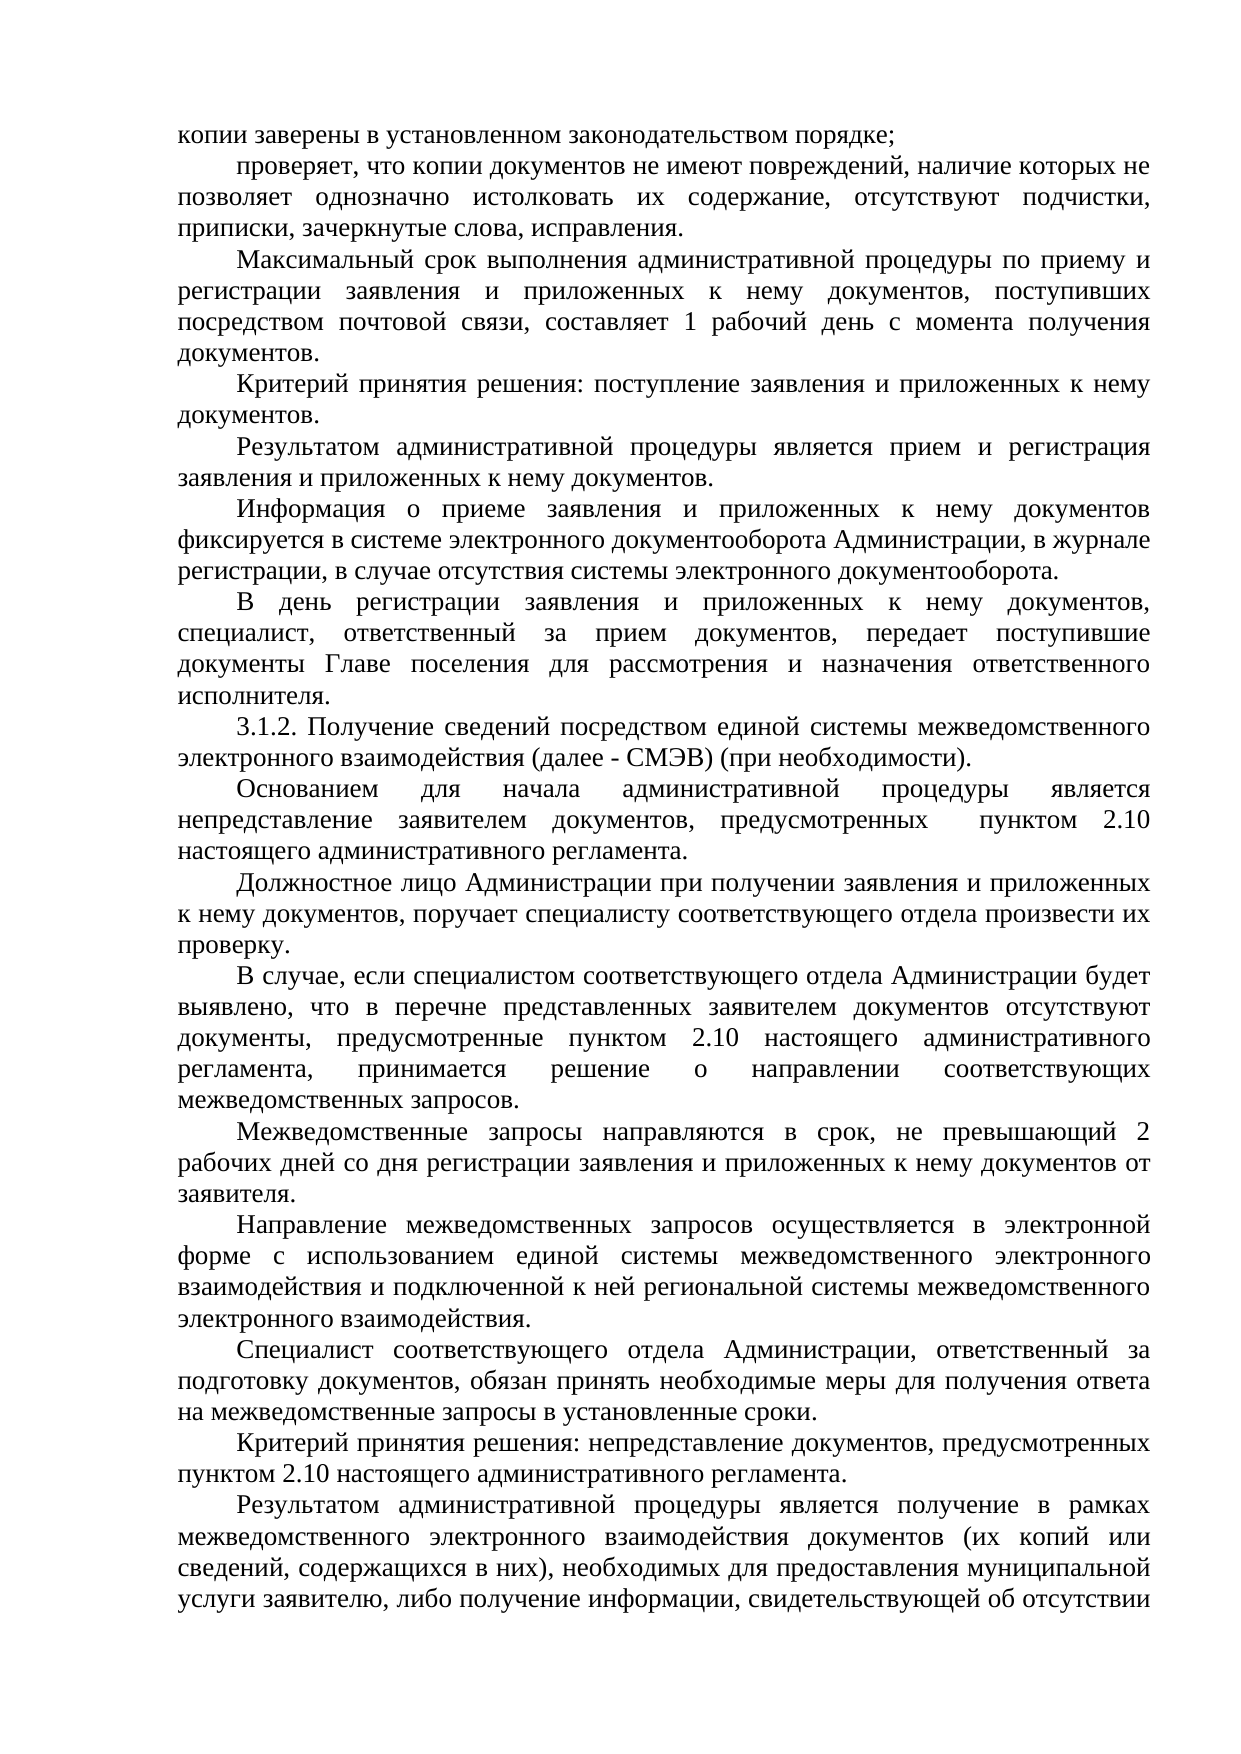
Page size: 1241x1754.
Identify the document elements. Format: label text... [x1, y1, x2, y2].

text Основанием для начала административной процедуры является непредставление заявителем документов, предусмотренных пунктом 2.10 настоящего административного регламента. [177, 772, 1152, 866]
text Должностное лицо Администрации при получении заявления и приложенных к нему документов, поручает специалисту соответствующего отдела произвести их проверку. [177, 866, 1152, 959]
text проверяет, что копии документов не имеют повреждений, наличие которых не позволяет однозначно истолковать их содержание, отсутствуют подчистки, приписки, зачеркнутые слова, исправления. [177, 149, 1152, 243]
text Информация о приеме заявления и приложенных к нему документов фиксируется в системе электронного документооборота Администрации, в журнале регистрации, в случае отсутствия системы электронного документооборота. [177, 492, 1152, 585]
text 3.1.2. Получение сведений посредством единой системы межведомственного электронного взаимодействия (далее - СМЭВ) (при необходимости). [177, 710, 1152, 772]
text Критерий принятия решения: поступление заявления и приложенных к нему документов. [177, 367, 1152, 429]
text Максимальный срок выполнения административной процедуры по приему и регистрации заявления и приложенных к нему документов, поступивших посредством почтовой связи, составляет 1 рабочий день с момента получения документов. [177, 243, 1152, 367]
text Направление межведомственных запросов осуществляется в электронной форме с использованием единой системы межведомственного электронного взаимодействия и подключенной к ней региональной системы межведомственного электронного взаимодействия. [177, 1208, 1152, 1333]
text Критерий принятия решения: непредставление документов, предусмотренных пунктом 2.10 настоящего административного регламента. [177, 1426, 1152, 1488]
text Специалист соответствующего отдела Администрации, ответственный за подготовку документов, обязан принять необходимые меры для получения ответа на межведомственные запросы в установленные сроки. [177, 1333, 1152, 1426]
text Межведомственные запросы направляются в срок, не превышающий 2 рабочих дней со дня регистрации заявления и приложенных к нему документов от заявителя. [177, 1115, 1152, 1208]
text Результатом административной процедуры является прием и регистрация заявления и приложенных к нему документов. [177, 429, 1152, 492]
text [177, 1488, 1152, 1613]
text В случае, если специалистом соответствующего отдела Администрации будет выявлено, что в перечне представленных заявителем документов отсутствуют документы, предусмотренные пунктом 2.10 настоящего административного регламента, принимается решение о направлении соответствующих межведомственных запросов. [177, 959, 1152, 1115]
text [177, 118, 1152, 149]
text В день регистрации заявления и приложенных к нему документов, специалист, ответственный за прием документов, передает поступившие документы Главе поселения для рассмотрения и назначения ответственного исполнителя. [177, 585, 1152, 710]
